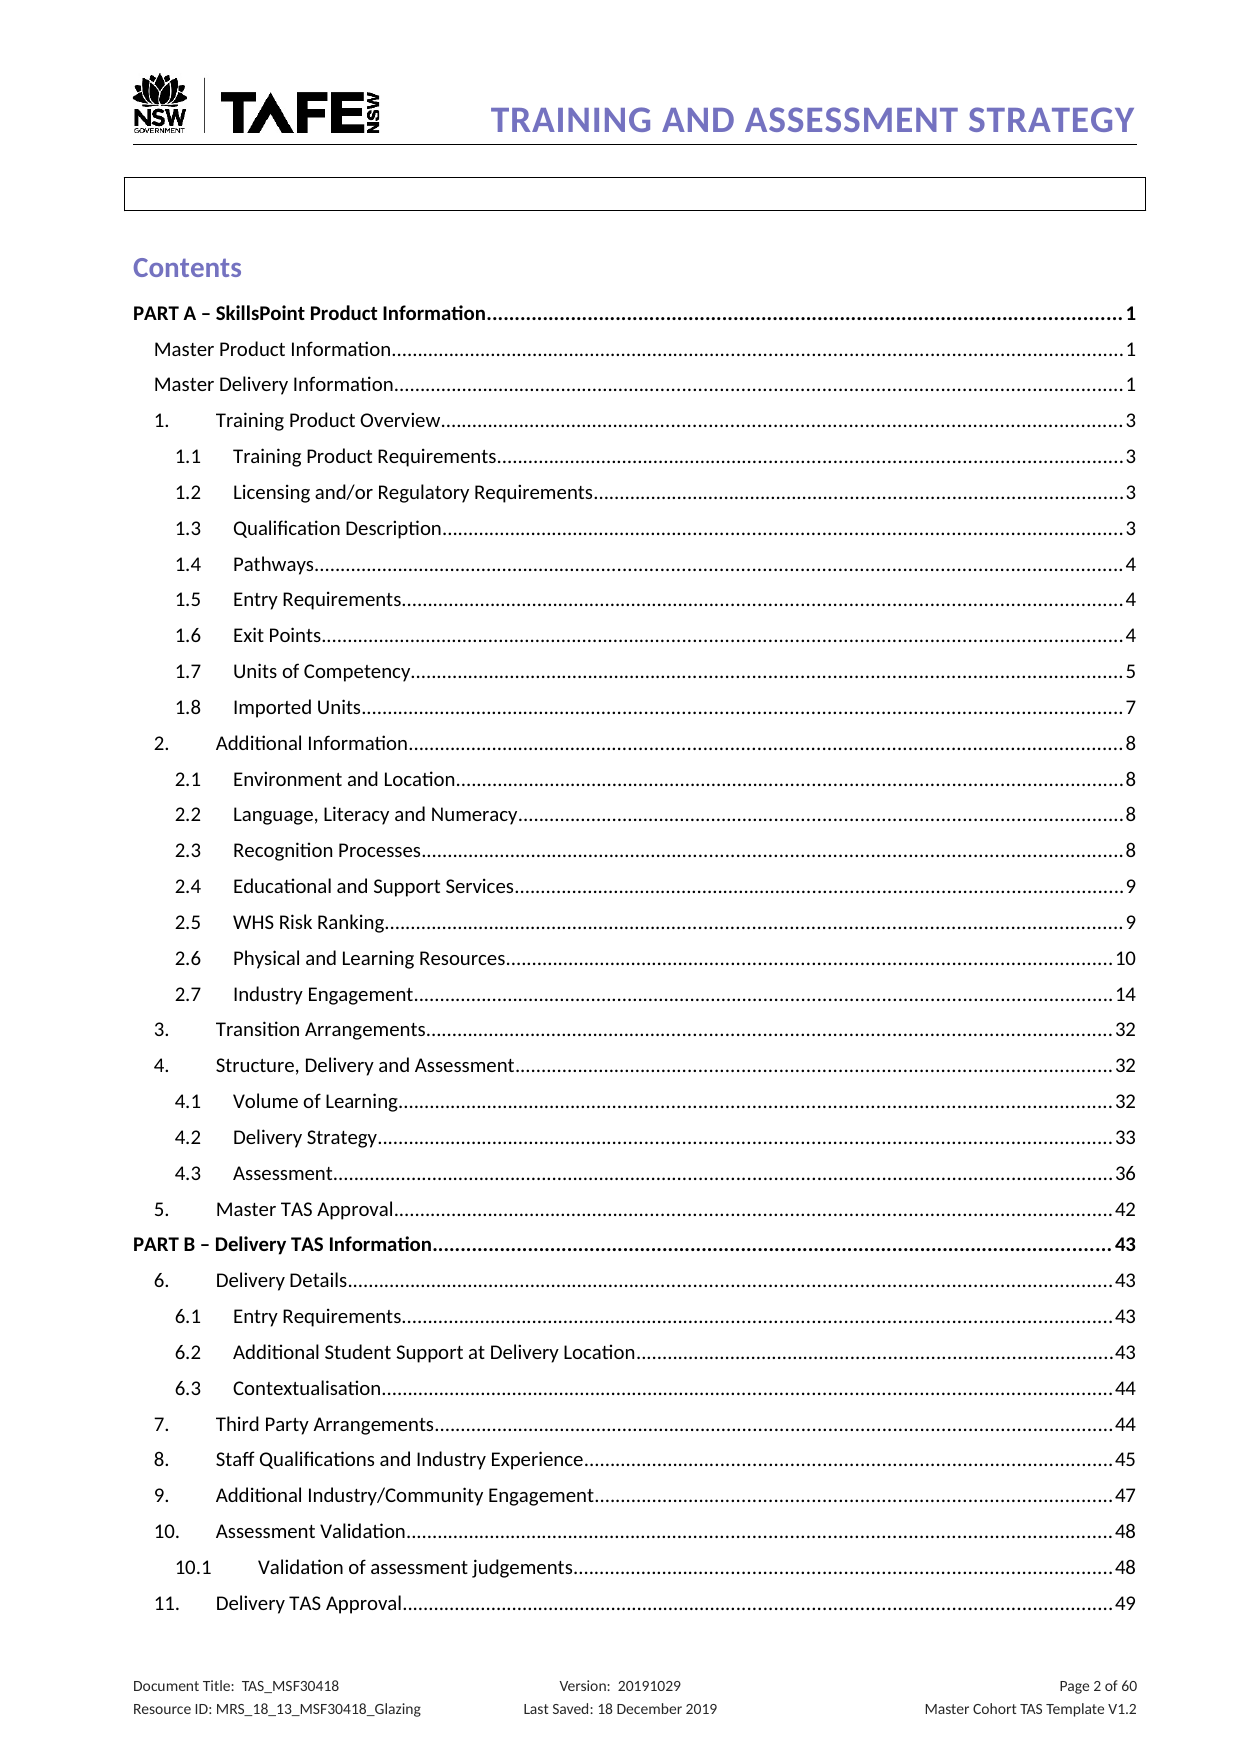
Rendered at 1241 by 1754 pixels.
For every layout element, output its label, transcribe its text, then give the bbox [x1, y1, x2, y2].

text 2.4 Educational and Support Services 9 [174, 873, 1137, 899]
subtitle Contents [133, 249, 1137, 284]
text 6.2 Additional Student Support at Delivery Location 43 [174, 1339, 1137, 1364]
text 9. Additional Industry/Community Engagement 47 [154, 1482, 1137, 1508]
text 2.1 Environment and Location 8 [174, 766, 1137, 791]
text 2.5 WHS Risk Ranking 9 [174, 909, 1137, 934]
text 1.2 Licensing and/or Regulatory Requirements 3 [174, 479, 1137, 504]
text 1.7 Units of Competency 5 [174, 658, 1137, 684]
text 3. Transition Arrangements 32 [154, 1017, 1137, 1042]
text 2. Additional Information 8 [154, 730, 1137, 755]
text 2.7 Industry Engagement 14 [174, 981, 1137, 1006]
text PART B – Delivery TAS Information 43 [133, 1232, 1137, 1257]
text 11. Delivery TAS Approval 49 [154, 1590, 1137, 1615]
text 1. Training Product Overview 3 [154, 407, 1137, 433]
text 1.6 Exit Points 4 [174, 622, 1137, 648]
text 2.3 Recognition Processes 8 [174, 837, 1137, 863]
text 4.1 Volume of Learning 32 [174, 1088, 1137, 1114]
text 2.6 Physical and Learning Resources 10 [174, 945, 1137, 970]
text 8. Staff Qualifications and Industry Experience 45 [154, 1447, 1137, 1472]
text 1.4 Pathways 4 [174, 551, 1137, 576]
text 1.5 Entry Requirements 4 [174, 587, 1137, 612]
text 4. Structure, Delivery and Assessment 32 [154, 1052, 1137, 1078]
text 6.1 Entry Requirements 43 [174, 1303, 1137, 1329]
text 1.8 Imported Units 7 [174, 694, 1137, 719]
text 4.2 Delivery Strategy 33 [174, 1124, 1137, 1149]
text 6. Delivery Details 43 [154, 1267, 1137, 1293]
text 4.3 Assessment 36 [174, 1160, 1137, 1185]
text Master Product Information 1 [154, 336, 1137, 361]
text 1.3 Qualification Description 3 [174, 515, 1137, 540]
text Master Delivery Information 1 [154, 372, 1137, 397]
text PART A – SkillsPoint Product Information 1 [133, 300, 1137, 325]
text 10.1 Validation of assessment judgements 48 [174, 1554, 1137, 1579]
text 5. Master TAS Approval 42 [154, 1196, 1137, 1221]
text 6.3 Contextualisation 44 [174, 1375, 1137, 1400]
text 10. Assessment Validation 48 [154, 1518, 1137, 1544]
text 1.1 Training Product Requirements 3 [174, 443, 1137, 469]
picture [132, 73, 380, 133]
text 7. Third Party Arrangements 44 [154, 1411, 1137, 1436]
text 2.2 Language, Literacy and Numeracy 8 [174, 802, 1137, 827]
